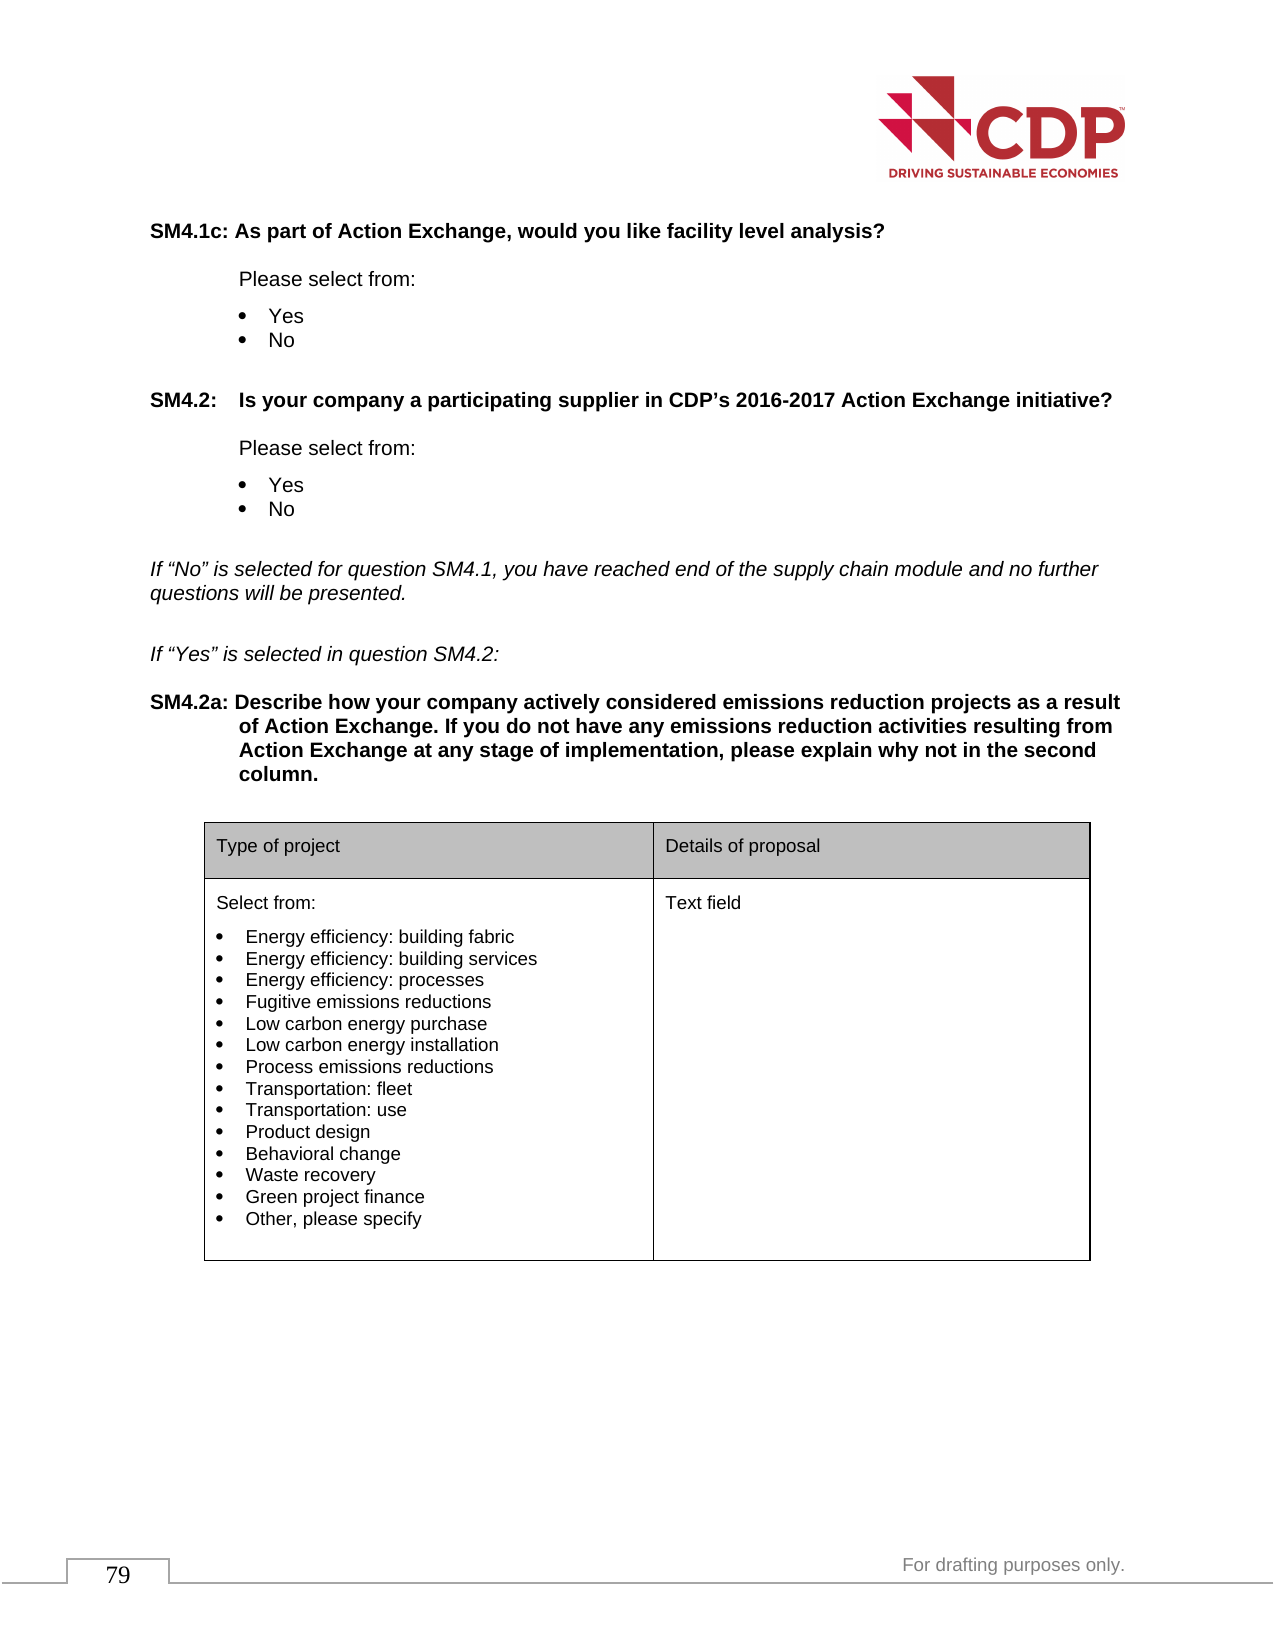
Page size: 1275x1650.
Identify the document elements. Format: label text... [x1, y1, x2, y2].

picture [876, 75, 1125, 182]
list Yes [239, 473, 1125, 497]
table_cell Text field [654, 879, 1089, 1260]
text SM4.1c: As part of Action Exchange, would you like facility level analysis? [150, 219, 1125, 243]
text If “Yes” is selected in question SM4.2: [150, 642, 1125, 666]
list Yes [239, 304, 1125, 328]
list No [239, 328, 1125, 352]
text SM4.2a: Describe how your company actively considered emissions reduction projects as a result of Action Exchange. If you do not have any emissions reduction activities resulting from Action Exchange at any stage of implementation, please explain why not in the second column. [150, 689, 1125, 785]
text If “No” is selected for question SM4.1, you have reached end of the supply chain module and no further questions will be presented. [150, 557, 1125, 605]
text SM4.2: Is your company a participating supplier in CDP’s 2016-2017 Action Exchange initiative? [150, 388, 1125, 412]
list No [239, 497, 1125, 521]
table_header Details of proposal [654, 823, 1089, 878]
text Please select from: [239, 436, 1125, 460]
text Please select from: [239, 267, 1125, 291]
table_cell Select from: Energy efficiency: building fabric Energy efficiency: building services Energy efficiency: processes Fugitive emissions reductions Low carbon energy purchase Low carbon energy installation Process emissions reductions Transportation: fleet Transportation: use Product design Behavioral change Waste recovery Green project finance Other, please specify [205, 879, 653, 1260]
table_header Type of project [205, 823, 653, 878]
